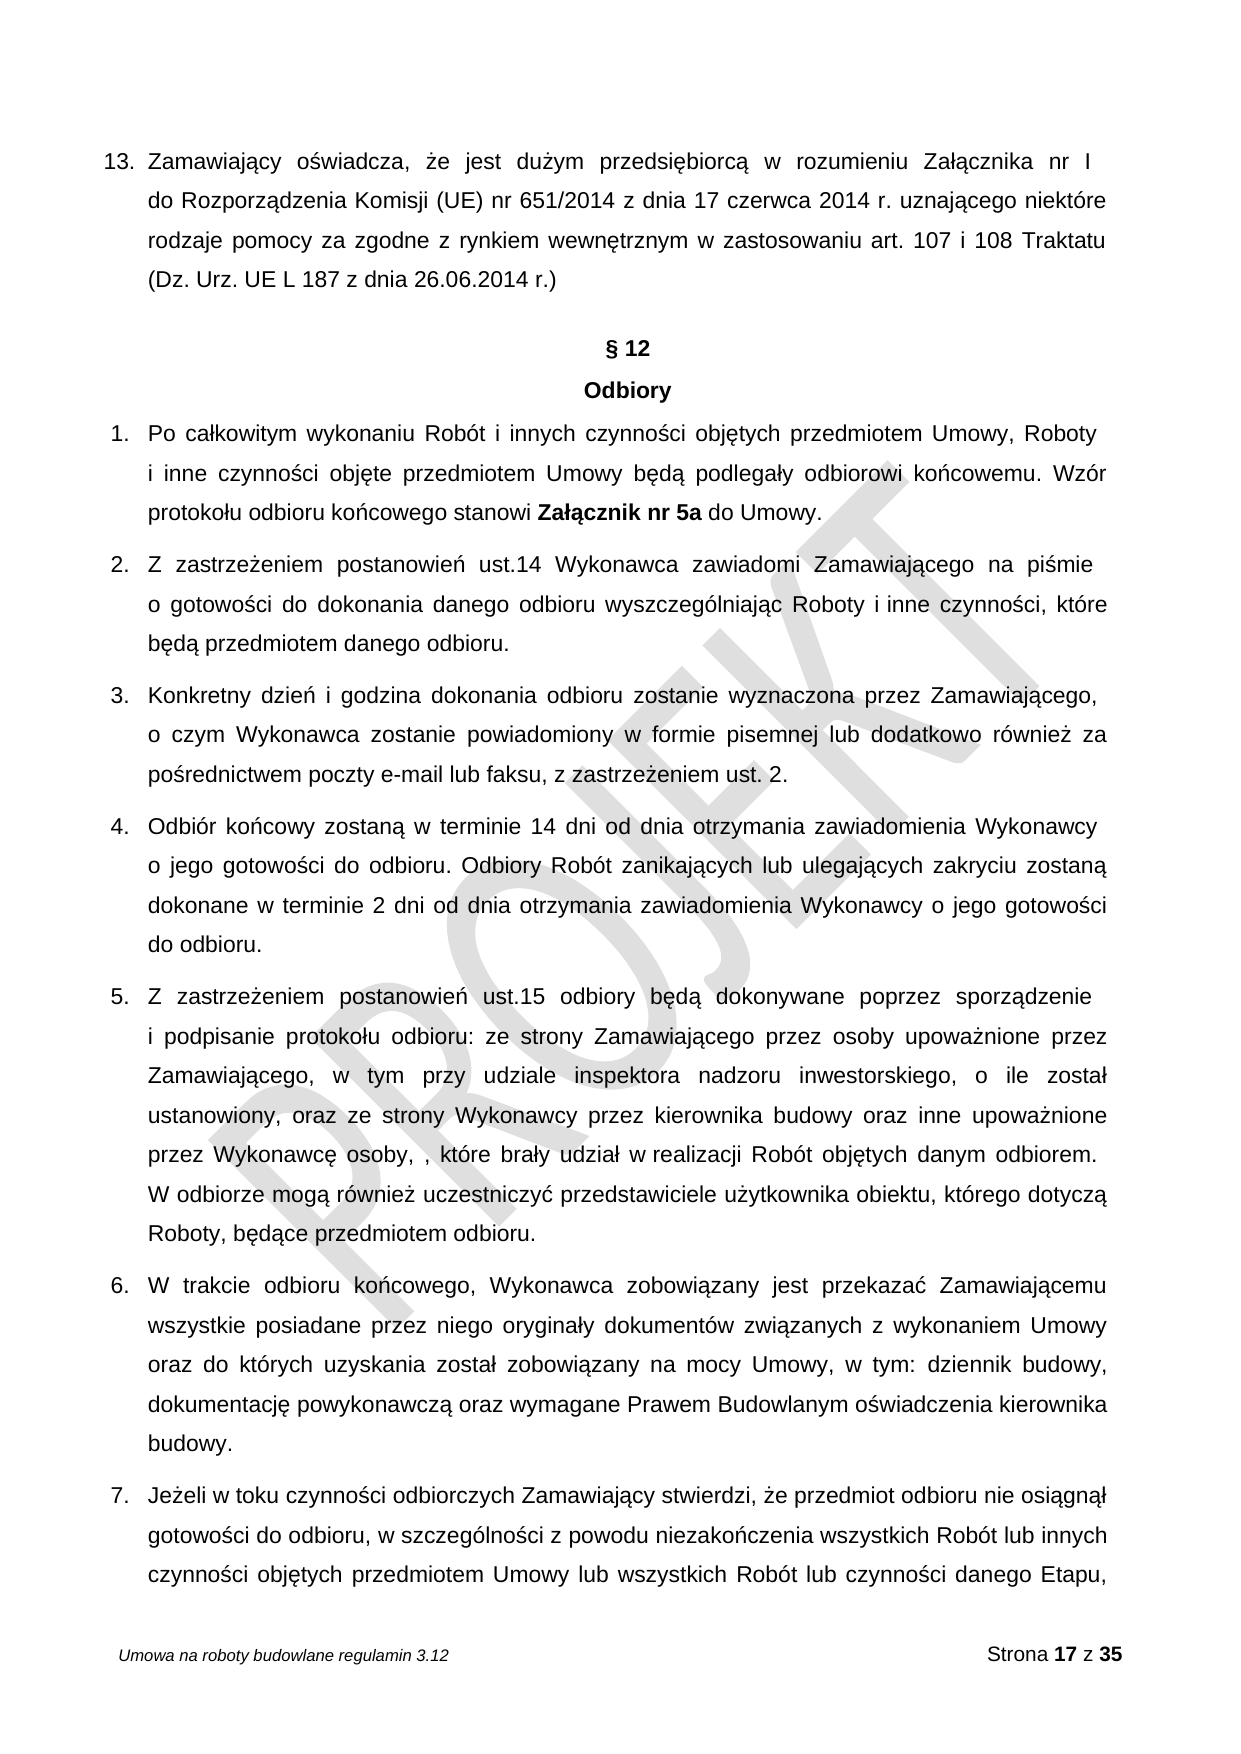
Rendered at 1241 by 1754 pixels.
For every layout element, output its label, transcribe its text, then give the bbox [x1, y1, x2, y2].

text Odbiory [148, 377, 1107, 404]
list Odbiór końcowy zostaną w terminie 14 dni od dnia otrzymania zawiadomienia Wykonawcy o jego gotowości do odbioru. Odbiory Robót zanikających lub ulegających zakryciu zostaną dokonane w terminie 2 dni od dnia otrzymania zawiadomienia Wykonawcy o jego gotowości do odbioru. [110, 813, 1107, 958]
list Po całkowitym wykonaniu Robót i innych czynności objętych przedmiotem Umowy, Roboty i inne czynności objęte przedmiotem Umowy będą podlegały odbiorowi końcowemu. Wzór protokołu odbioru końcowego stanowi Załącznik nr 5a do Umowy. [110, 420, 1107, 525]
list Z zastrzeżeniem postanowień ust.14 Wykonawca zawiadomi Zamawiającego na piśmie o gotowości do dokonania danego odbioru wyszczególniając Roboty i inne czynności, które będą przedmiotem danego odbioru. [110, 551, 1107, 656]
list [110, 1482, 1107, 1587]
list Zamawiający oświadcza, że jest dużym przedsiębiorcą w rozumieniu Załącznika nr I do Rozporządzenia Komisji (UE) nr 651/2014 z dnia 17 czerwca 2014 r. uznającego niektóre rodzaje pomocy za zgodne z rynkiem wewnętrznym w zastosowaniu art. 107 i 108 Traktatu (Dz. Urz. UE L 187 z dnia 26.06.2014 r.) [103, 148, 1107, 292]
list Konkretny dzień i godzina dokonania odbioru zostanie wyznaczona przez Zamawiającego, o czym Wykonawca zostanie powiadomiony w formie pisemnej lub dodatkowo również za pośrednictwem poczty e-mail lub faksu, z zastrzeżeniem ust. 2. [110, 682, 1107, 787]
list Z zastrzeżeniem postanowień ust.15 odbiory będą dokonywane poprzez sporządzenie i podpisanie protokołu odbioru: ze strony Zamawiającego przez osoby upoważnione przez Zamawiającego, w tym przy udziale inspektora nadzoru inwestorskiego, o ile został ustanowiony, oraz ze strony Wykonawcy przez kierownika budowy oraz inne upoważnione przez Wykonawcę osoby, , które brały udział w realizacji Robót objętych danym odbiorem. W odbiorze mogą również uczestniczyć przedstawiciele użytkownika obiektu, którego dotyczą Roboty, będące przedmiotem odbioru. [110, 983, 1107, 1247]
list W trakcie odbioru końcowego, Wykonawca zobowiązany jest przekazać Zamawiającemu wszystkie posiadane przez niego oryginały dokumentów związanych z wykonaniem Umowy oraz do których uzyskania został zobowiązany na mocy Umowy, w tym: dziennik budowy, dokumentację powykonawczą oraz wymagane Prawem Budowlanym oświadczenia kierownika budowy. [110, 1272, 1107, 1456]
text § 12 [148, 335, 1107, 361]
